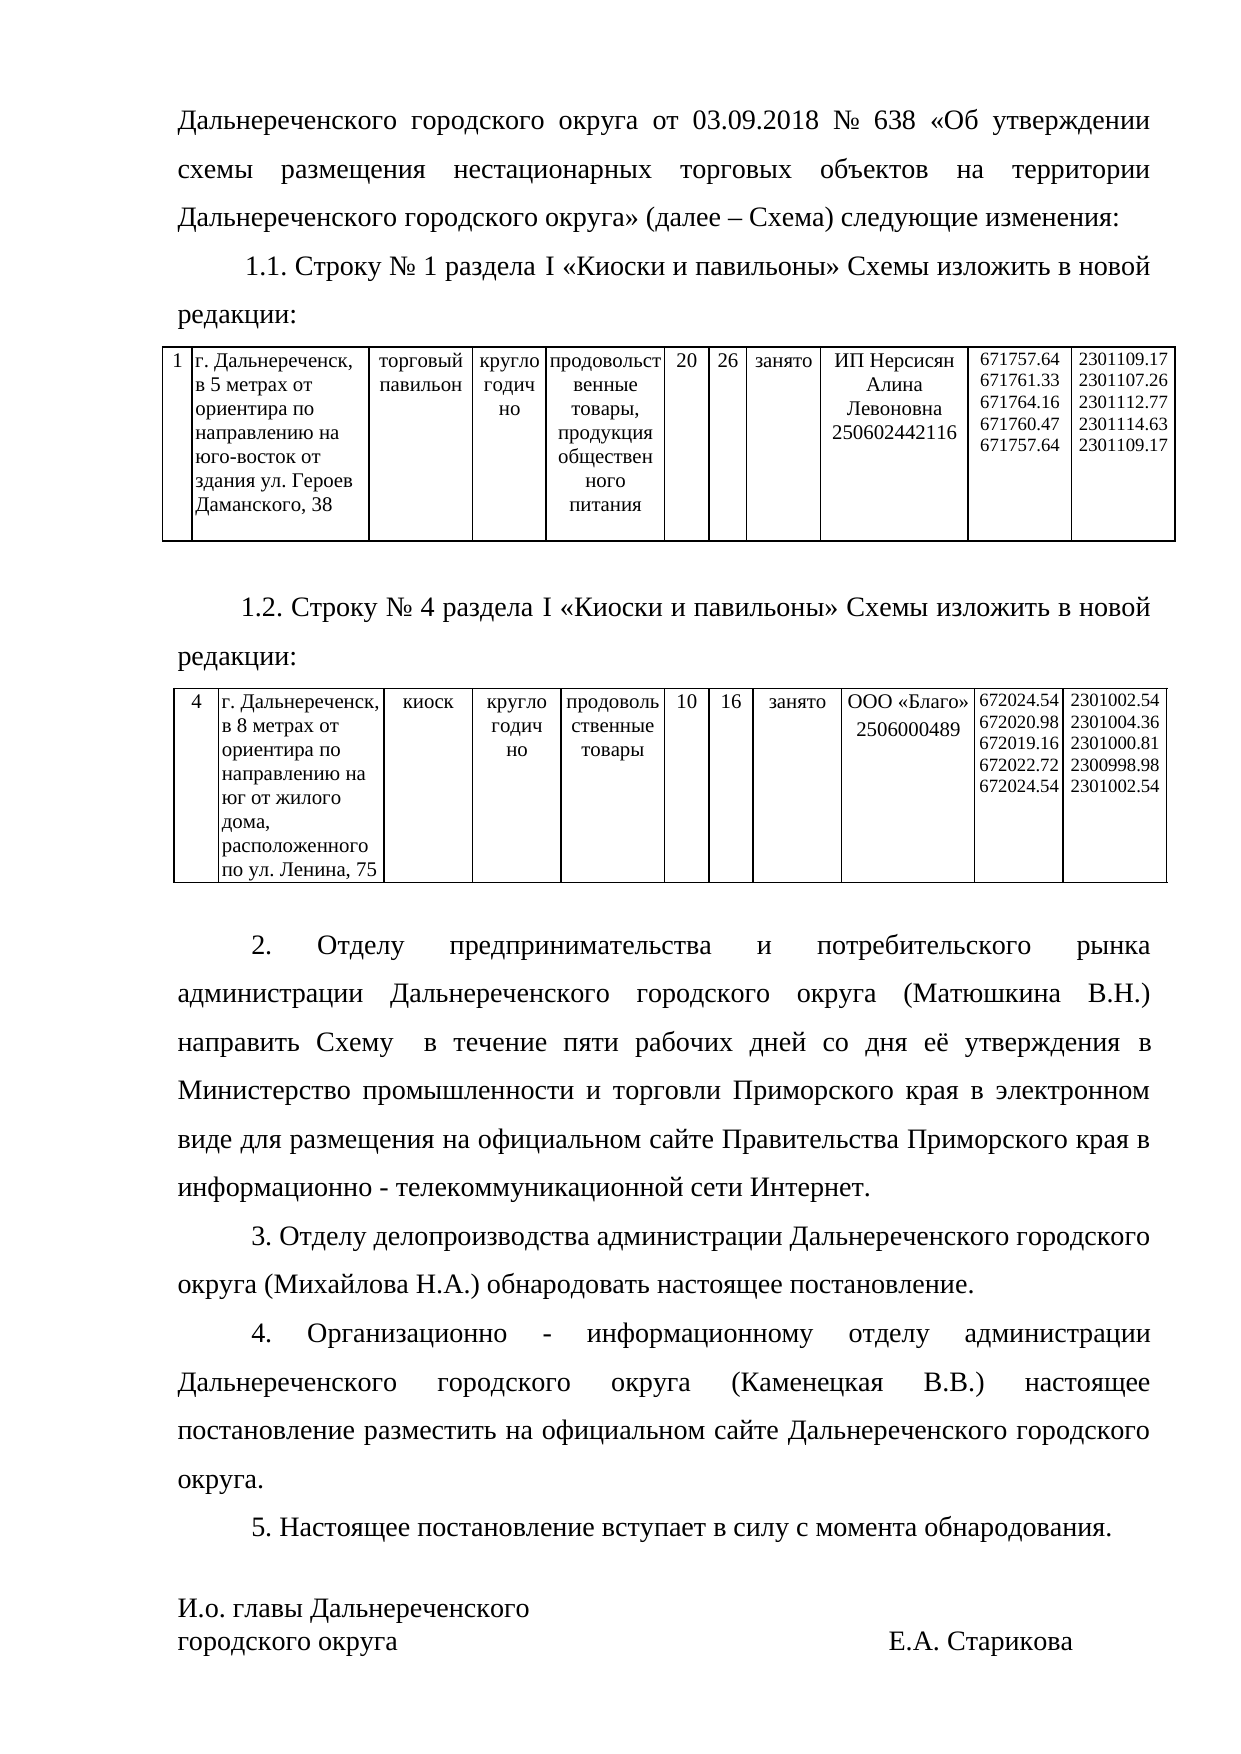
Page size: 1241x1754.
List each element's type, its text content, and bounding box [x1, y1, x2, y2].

table_header киоск [385, 689, 472, 881]
text 2. Отделу предпринимательства и потребительского рынка администрации Дальнереченского городского округа (Матюшкина В.Н.) направить Схему в течение пяти рабочих дней со дня её утверждения в Министерство промышленности и торговли Приморского края в электронном виде для размещения на официальном сайте Правительства Приморского края в информационно - телекоммуникационной сети Интернет. [177, 928, 1152, 1203]
table_header 16 [710, 689, 752, 881]
table_header торговый павильон [370, 348, 472, 540]
text 4. Организационно - информационному отделу администрации Дальнереченского городского округа (Каменецкая В.В.) настоящее постановление разместить на официальном сайте Дальнереченского городского округа. [177, 1316, 1152, 1494]
table_header продовольственные товары [562, 689, 664, 881]
table_header ИП Нерсисян Алина Левоновна 250602442116 [821, 348, 967, 540]
text 5. Настоящее постановление вступает в силу с момента обнародования. [177, 1510, 1152, 1543]
table_header г. Дальнереченск, в 5 метрах от ориентира по направлению на юго-восток от здания ул. Героев Даманского, 38 [193, 348, 368, 540]
text 1.1. Строку № 1 раздела I «Киоски и павильоны» Схемы изложить в новой редакции: [177, 249, 1152, 330]
text 1.2. Строку № 4 раздела I «Киоски и павильоны» Схемы изложить в новой редакции: [177, 590, 1152, 671]
table_header ООО «Благо» 2506000489 [842, 689, 974, 881]
table_header 1 [163, 348, 191, 540]
table_header 4 [175, 689, 218, 881]
text И.о. главы Дальнереченского [177, 1591, 1152, 1624]
text 3. Отделу делопроизводства администрации Дальнереченского городского округа (Михайлова Н.А.) обнародовать настоящее постановление. [177, 1219, 1152, 1300]
table_header занято [754, 689, 841, 881]
table_header 671757.64 671761.33 671764.16 671760.47 671757.64 [969, 348, 1071, 540]
table_header г. Дальнереченск, в 8 метрах от ориентира по направлению на юг от жилого дома, расположенного по ул. Ленина, 75 [219, 689, 383, 881]
table_header 2301002.54 2301004.36 2301000.81 2300998.98 2301002.54 [1064, 689, 1166, 881]
table_header 10 [665, 689, 708, 881]
table_header кругло годич но [473, 348, 545, 540]
table_header кругло годич но [473, 689, 560, 881]
table_header 20 [665, 348, 708, 540]
table_header 26 [710, 348, 746, 540]
table_header 2301109.17 2301107.26 2301112.77 2301114.63 2301109.17 [1072, 348, 1174, 540]
text городского округа Е.А. Старикова [177, 1624, 1152, 1656]
table_header продовольст венные товары, продукция обществен ного питания [547, 348, 664, 540]
text Дальнереченского городского округа от 03.09.2018 № 638 «Об утверждении схемы размещения нестационарных торговых объектов на территории Дальнереченского городского округа» (далее – Схема) следующие изменения: [177, 103, 1152, 233]
table_header занято [747, 348, 820, 540]
table_header 672024.54 672020.98 672019.16 672022.72 672024.54 [975, 689, 1062, 881]
